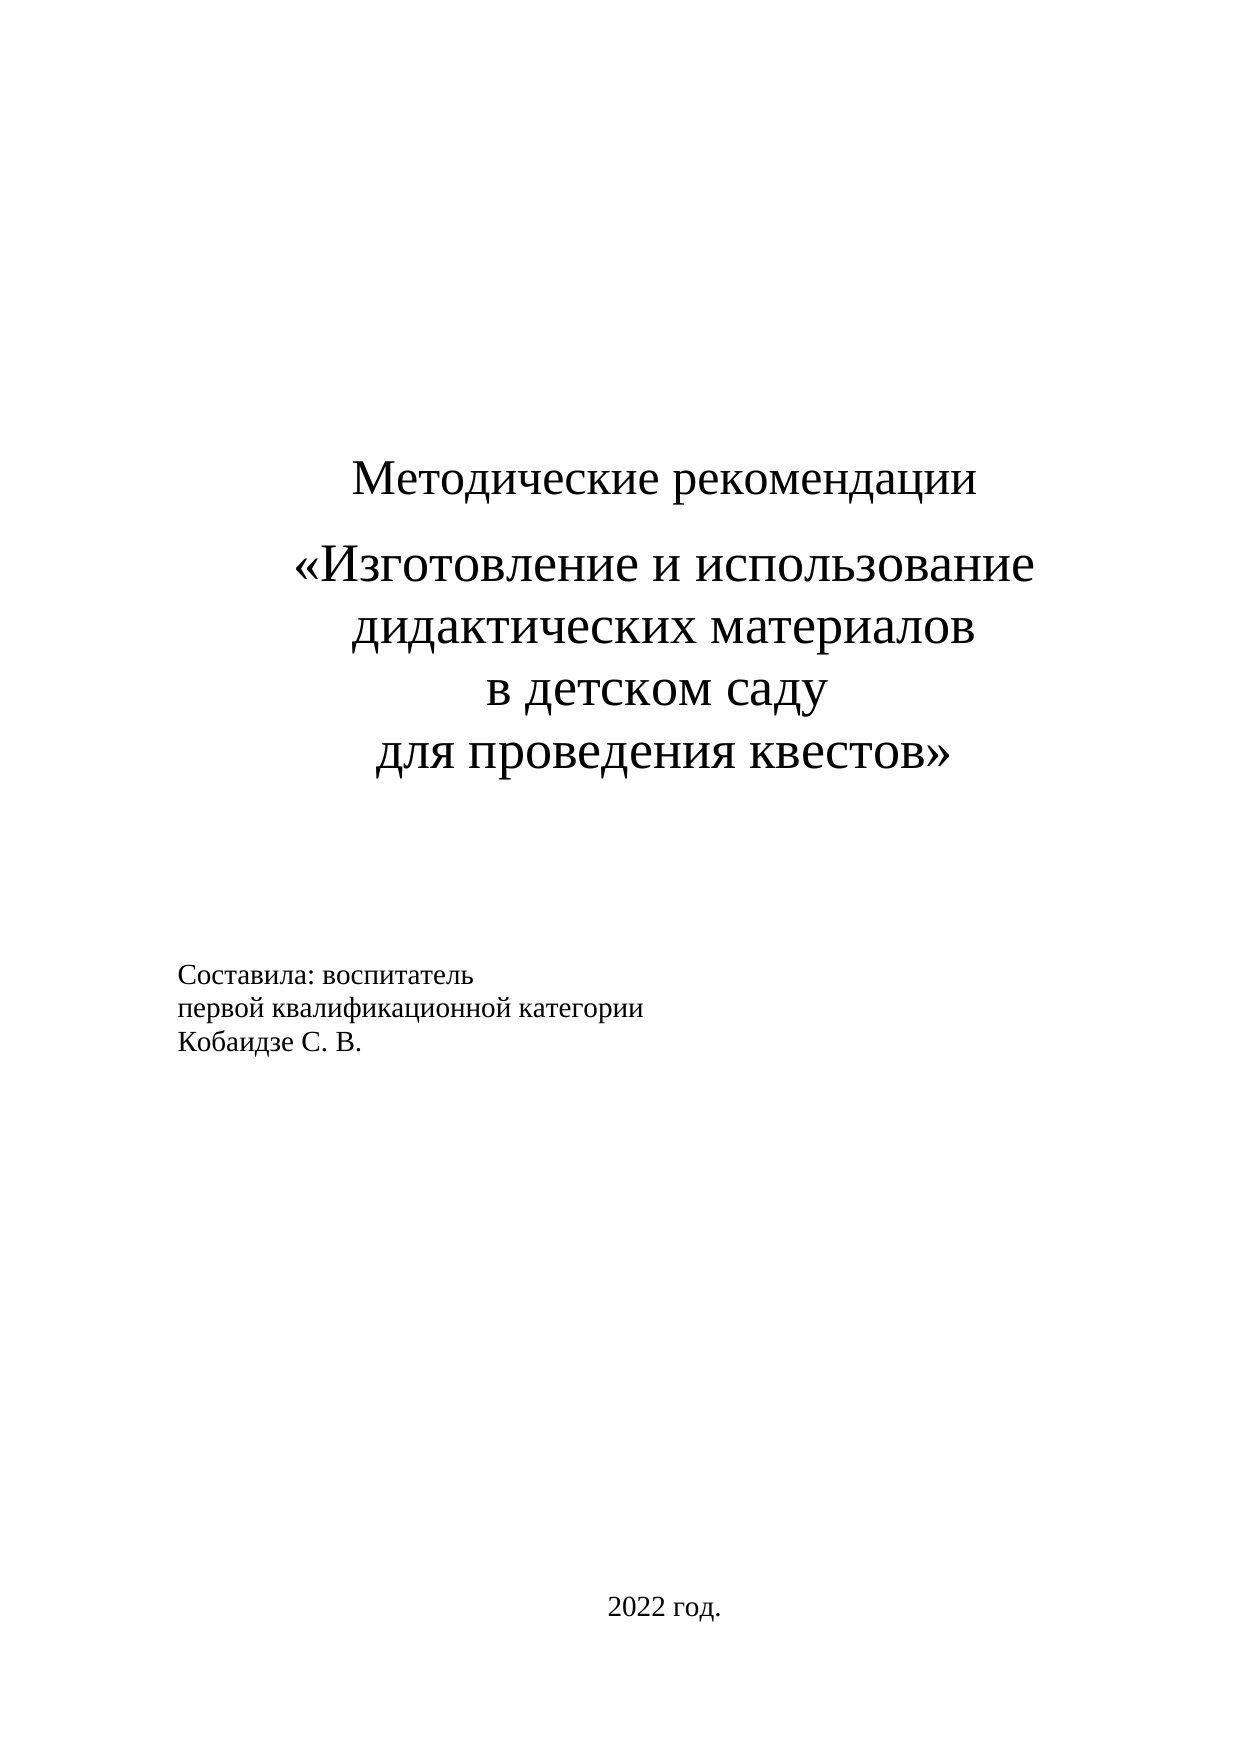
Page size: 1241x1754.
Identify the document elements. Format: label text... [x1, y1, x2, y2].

text для проведения квестов» [177, 717, 1152, 780]
text 2022 год. [177, 1589, 1152, 1623]
text первой квалификационной категории [177, 991, 1152, 1024]
text Составила: воспитатель [177, 957, 1152, 991]
text «Изготовление и использование дидактических материалов [177, 531, 1152, 655]
text Методические рекомендации [177, 448, 1152, 506]
text Кобаидзе С. В. [177, 1024, 1152, 1058]
text в детском саду [177, 655, 1152, 717]
